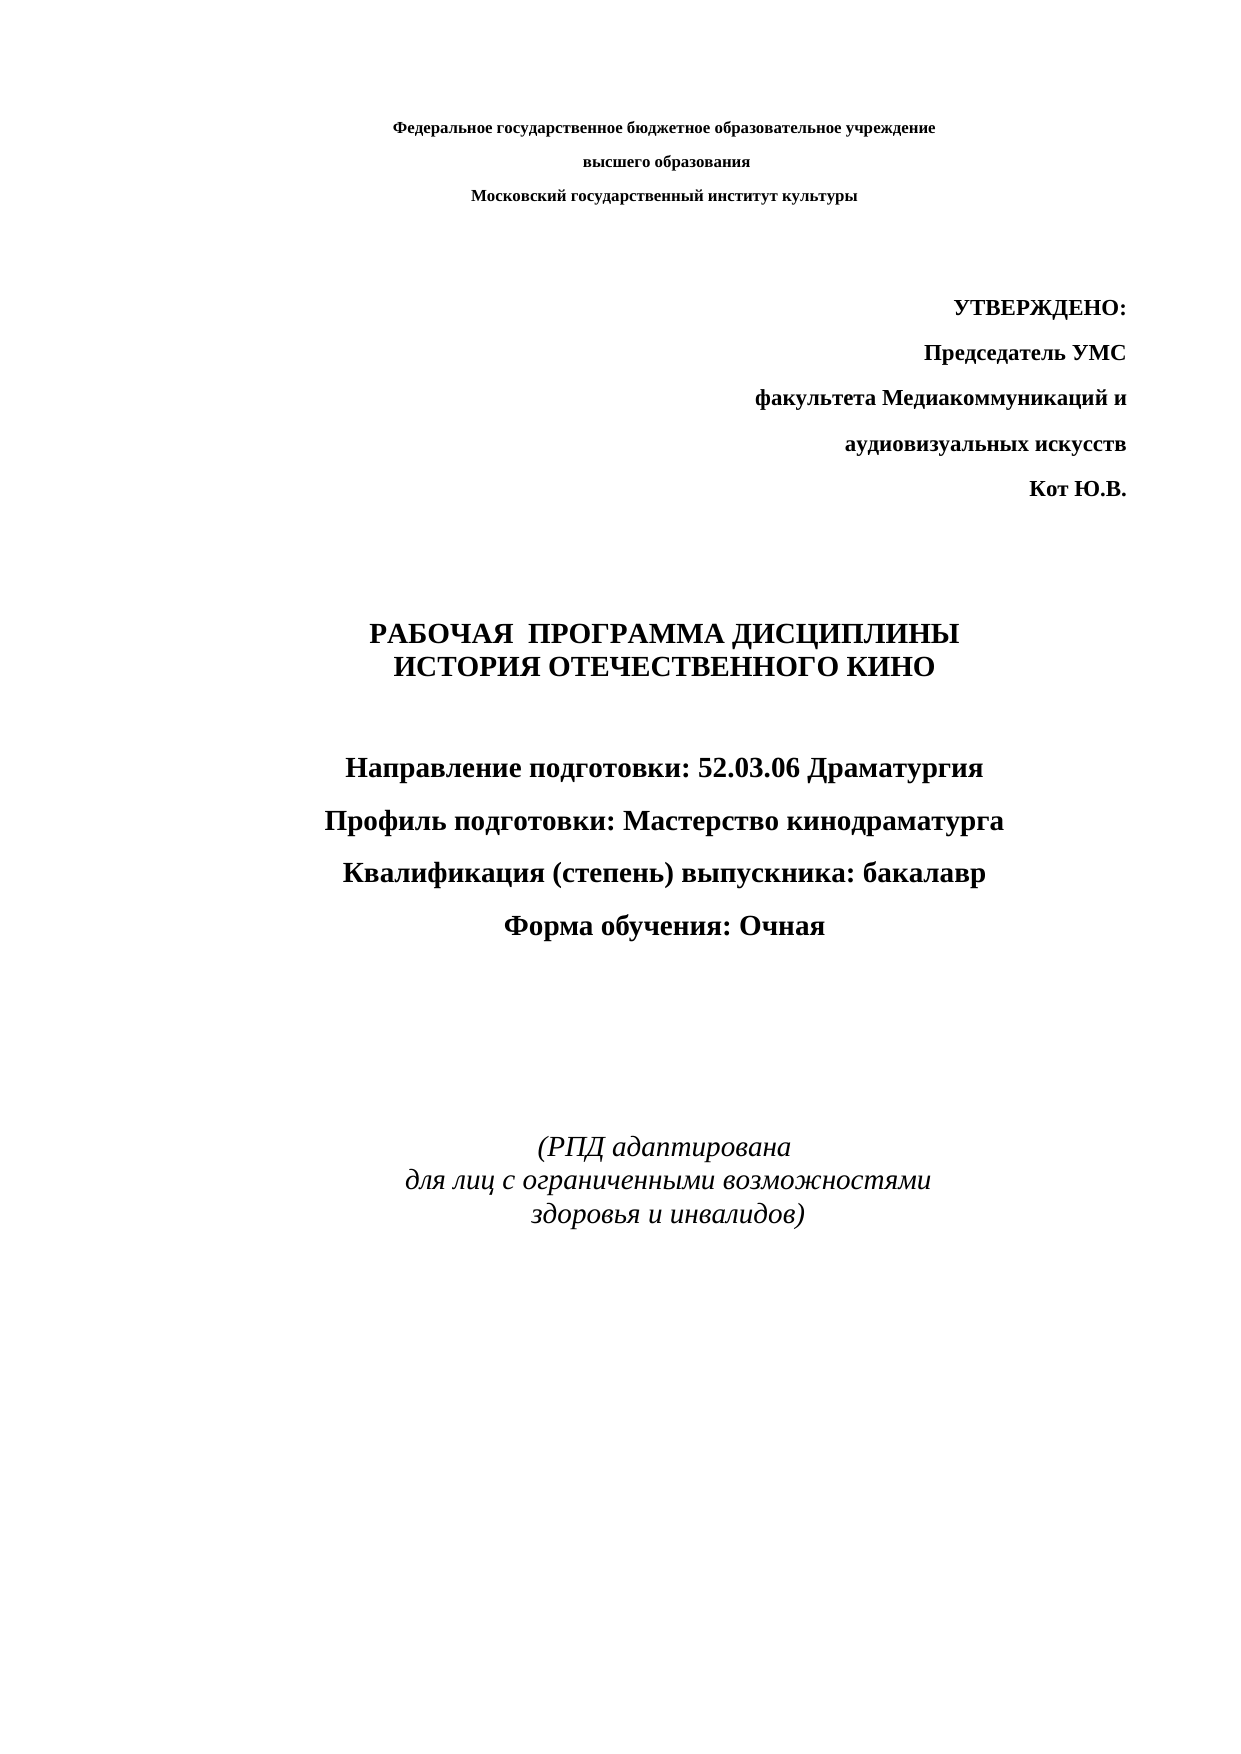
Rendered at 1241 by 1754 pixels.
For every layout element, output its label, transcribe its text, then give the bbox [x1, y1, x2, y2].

text здоровья и инвалидов) [177, 1196, 1152, 1229]
text РАБОЧАЯ ПРОГРАММА ДИСЦИПЛИНЫ [177, 616, 1152, 649]
text Федеральное государственное бюджетное образовательное учреждение [177, 118, 1152, 152]
text Профиль подготовки: Мастерство кинодраматурга [177, 803, 1152, 836]
text Форма обучения: Очная [177, 908, 1152, 942]
text ИСТОРИЯ ОТЕЧЕСТВЕННОГО КИНО [177, 649, 1152, 683]
text Квалификация (степень) выпускника: бакалавр [177, 856, 1152, 889]
text для лиц с ограниченными возможностями [177, 1162, 1152, 1196]
text высшего образования [177, 152, 1152, 185]
text Направление подготовки: 52.03.06 Драматургия [177, 750, 1152, 783]
text Московский государственный институт культуры [177, 185, 1152, 219]
text (РПД адаптирована [177, 1129, 1152, 1162]
